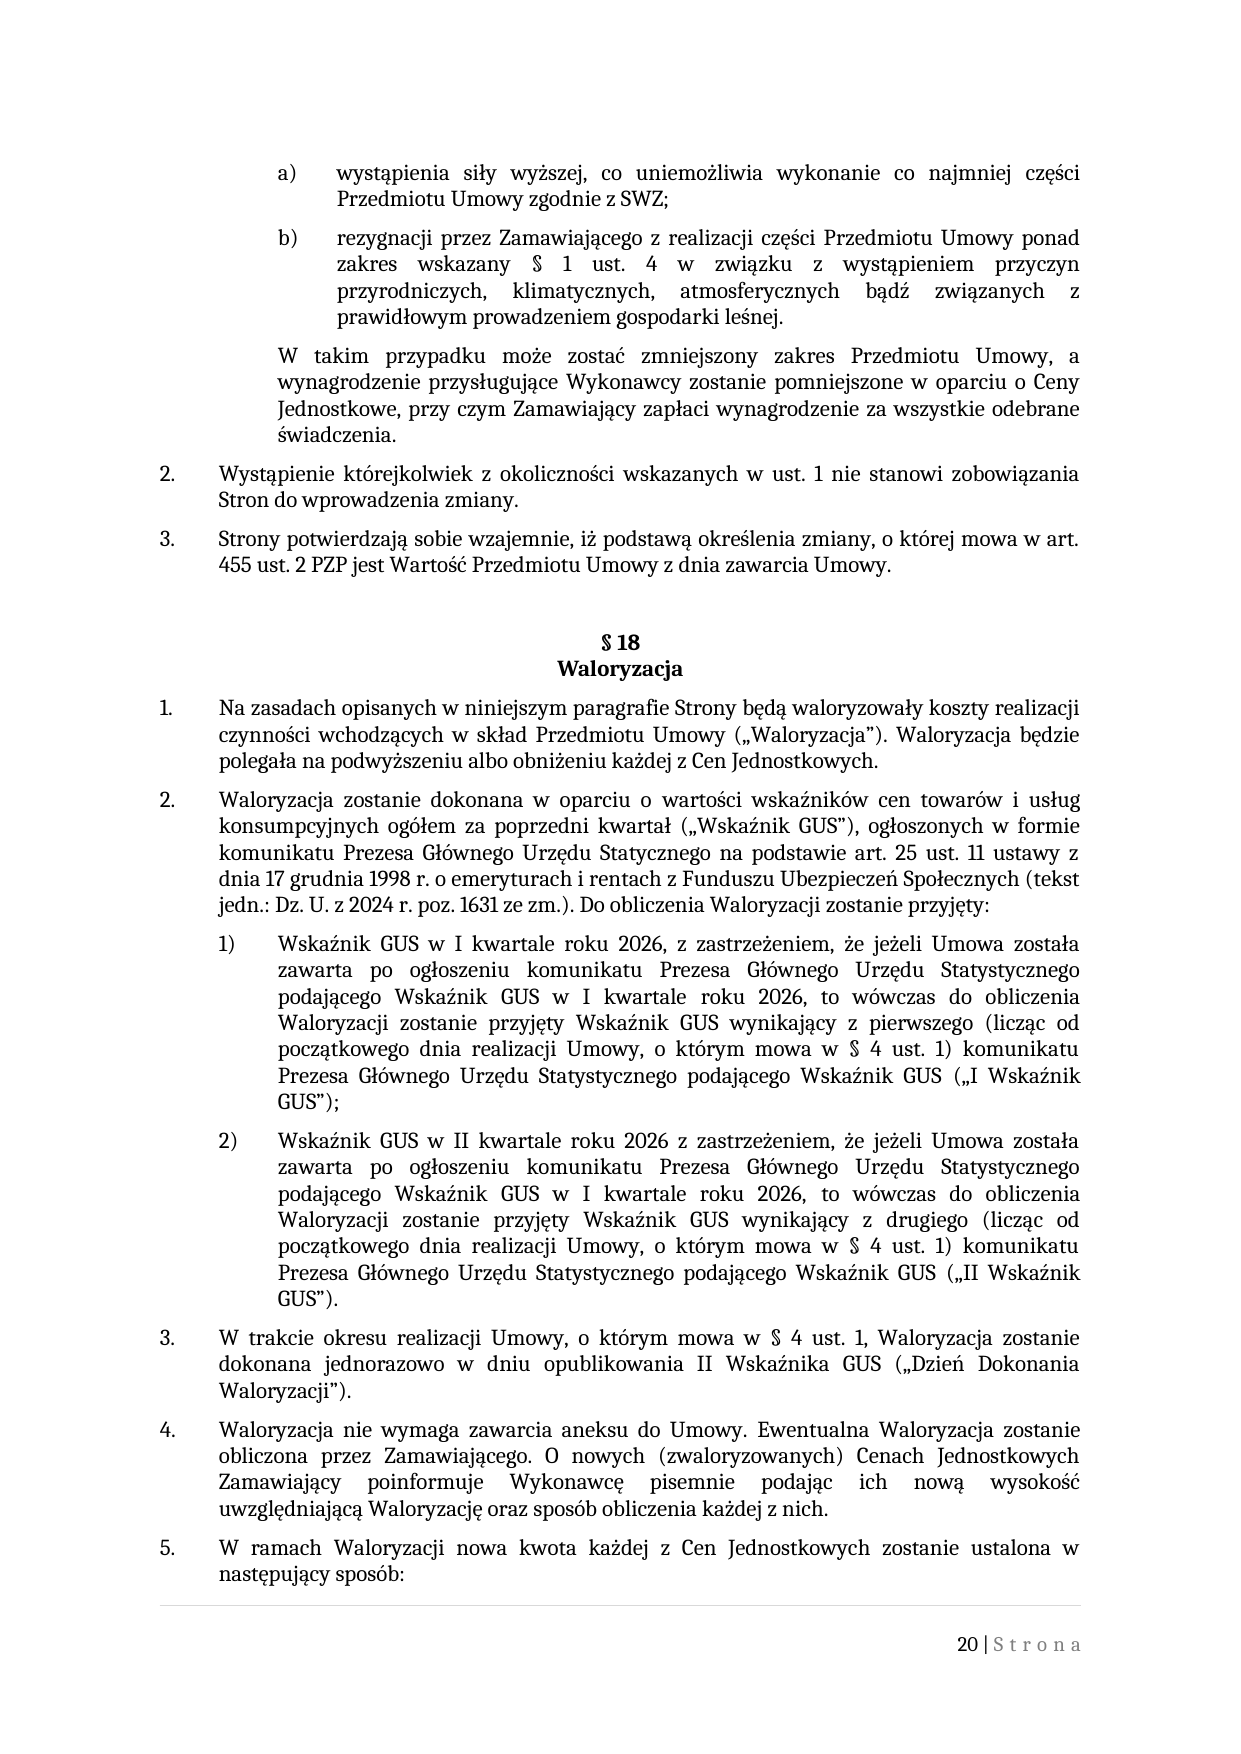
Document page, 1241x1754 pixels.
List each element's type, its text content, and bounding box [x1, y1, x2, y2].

text 5. W ramach Waloryzacji nowa kwota każdej z Cen Jednostkowych zostanie ustalona w następujący sposób: [159, 1534, 1081, 1587]
list Strony potwierdzają sobie wzajemnie, iż podstawą określenia zmiany, o której mowa w art. 455 ust. 2 PZP jest Wartość Przedmiotu Umowy z dnia zawarcia Umowy. [159, 526, 1081, 578]
text W takim przypadku może zostać zmniejszony zakres Przedmiotu Umowy, a wynagrodzenie przysługujące Wykonawcy zostanie pomniejszone w oparciu o Ceny Jednostkowe, przy czym Zamawiający zapłaci wynagrodzenie za wszystkie odebrane świadczenia. [278, 343, 1081, 448]
text 1. Na zasadach opisanych w niniejszym paragrafie Strony będą waloryzowały koszty realizacji czynności wchodzących w skład Przedmiotu Umowy („Waloryzacja”). Waloryzacja będzie polegała na podwyższeniu albo obniżeniu każdej z Cen Jednostkowych. [159, 695, 1081, 774]
text a) wystąpienia siły wyższej, co uniemożliwia wykonanie co najmniej części Przedmiotu Umowy zgodnie z SWZ; [278, 159, 1081, 212]
text 3. W trakcie okresu realizacji Umowy, o którym mowa w § 4 ust. 1, Waloryzacja zostanie dokonana jednorazowo w dniu opublikowania II Wskaźnika GUS („Dzień Dokonania Waloryzacji”). [159, 1325, 1081, 1404]
text 1) Wskaźnik GUS w I kwartale roku 2026, z zastrzeżeniem, że jeżeli Umowa została zawarta po ogłoszeniu komunikatu Prezesa Głównego Urzędu Statystycznego podającego Wskaźnik GUS w I kwartale roku 2026, to wówczas do obliczenia Waloryzacji zostanie przyjęty Wskaźnik GUS wynikający z pierwszego (licząc od początkowego dnia realizacji Umowy, o którym mowa w § 4 ust. 1) komunikatu Prezesa Głównego Urzędu Statystycznego podającego Wskaźnik GUS („I Wskaźnik GUS”); [218, 931, 1081, 1115]
list Wystąpienie którejkolwiek z okoliczności wskazanych w ust. 1 nie stanowi zobowiązania Stron do wprowadzenia zmiany. [159, 461, 1081, 513]
text § 18 Waloryzacja [159, 630, 1081, 682]
text 2. Waloryzacja zostanie dokonana w oparciu o wartości wskaźników cen towarów i usług konsumpcyjnych ogółem za poprzedni kwartał („Wskaźnik GUS”), ogłoszonych w formie komunikatu Prezesa Głównego Urzędu Statycznego na podstawie art. 25 ust. 11 ustawy z dnia 17 grudnia 1998 r. o emeryturach i rentach z Funduszu Ubezpieczeń Społecznych (tekst jedn.: Dz. U. z 2024 r. poz. 1631 ze zm.). Do obliczenia Waloryzacji zostanie przyjęty: [159, 787, 1081, 918]
text 2) Wskaźnik GUS w II kwartale roku 2026 z zastrzeżeniem, że jeżeli Umowa została zawarta po ogłoszeniu komunikatu Prezesa Głównego Urzędu Statystycznego podającego Wskaźnik GUS w I kwartale roku 2026, to wówczas do obliczenia Waloryzacji zostanie przyjęty Wskaźnik GUS wynikający z drugiego (licząc od początkowego dnia realizacji Umowy, o którym mowa w § 4 ust. 1) komunikatu Prezesa Głównego Urzędu Statystycznego podającego Wskaźnik GUS („II Wskaźnik GUS”). [218, 1128, 1081, 1312]
text b) rezygnacji przez Zamawiającego z realizacji części Przedmiotu Umowy ponad zakres wskazany § 1 ust. 4 w związku z wystąpieniem przyczyn przyrodniczych, klimatycznych, atmosferycznych bądź związanych z prawidłowym prowadzeniem gospodarki leśnej. [278, 225, 1081, 330]
text 4. Waloryzacja nie wymaga zawarcia aneksu do Umowy. Ewentualna Waloryzacja zostanie obliczona przez Zamawiającego. O nowych (zwaloryzowanych) Cenach Jednostkowych Zamawiający poinformuje Wykonawcę pisemnie podając ich nową wysokość uwzględniającą Waloryzację oraz sposób obliczenia każdej z nich. [159, 1416, 1081, 1522]
